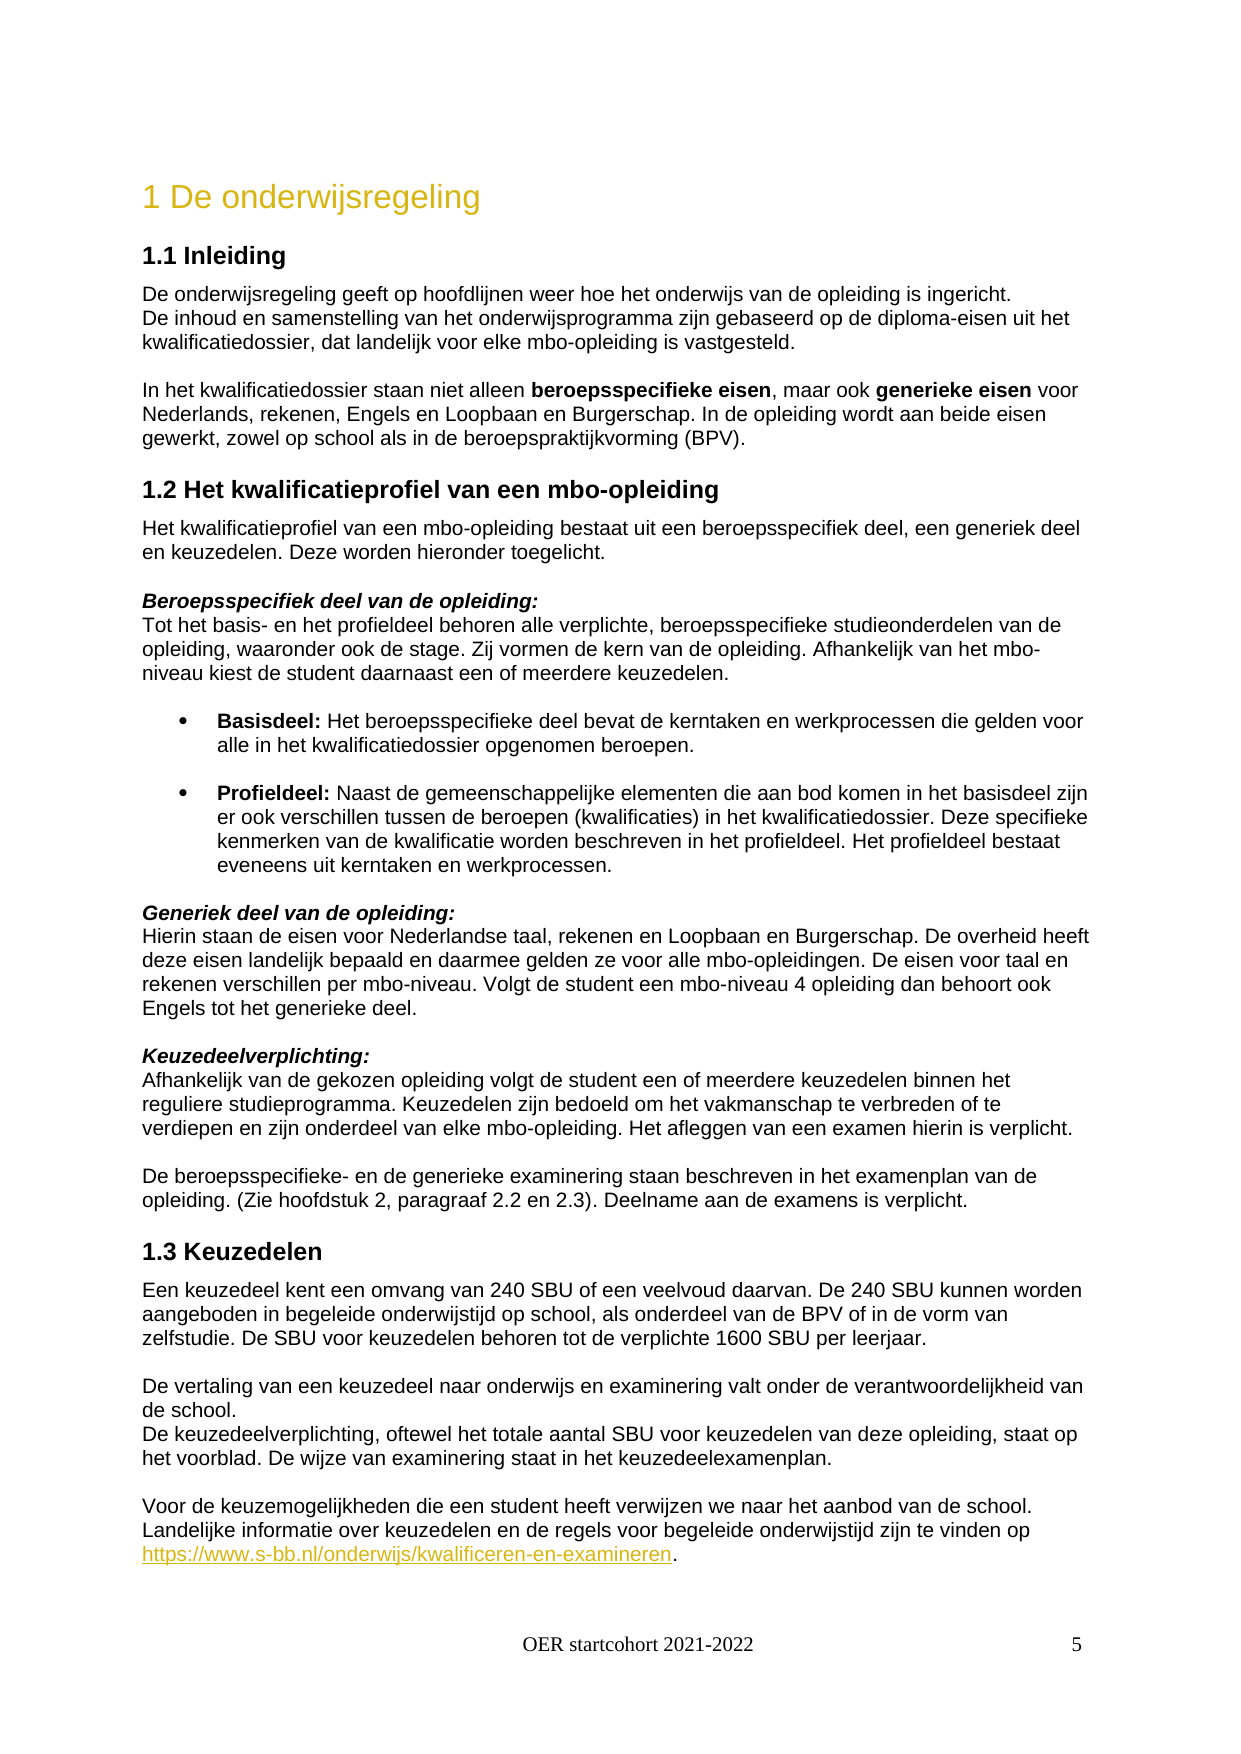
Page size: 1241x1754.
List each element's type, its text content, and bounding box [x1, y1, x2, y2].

text Generiek deel van de opleiding: [142, 900, 1092, 924]
text Tot het basis- en het profieldeel behoren alle verplichte, beroepsspecifieke studieonderdelen van de opleiding, waaronder ook de stage. Zij vormen de kern van de opleiding. Afhankelijk van het mbo-niveau kiest de student daarnaast een of meerdere keuzedelen. [142, 613, 1092, 684]
subtitle Beroepsspecifiek deel van de opleiding: [142, 589, 1092, 613]
text Een keuzedeel kent een omvang van 240 SBU of een veelvoud daarvan. De 240 SBU kunnen worden aangeboden in begeleide onderwijstijd op school, als onderdeel van de BPV of in de vorm van zelfstudie. De SBU voor keuzedelen behoren tot de verplichte 1600 SBU per leerjaar. [142, 1278, 1092, 1350]
text Landelijke informatie over keuzedelen en de regels voor begeleide onderwijstijd zijn te vinden op [142, 1518, 1092, 1542]
text Afhankelijk van de gekozen opleiding volgt de student een of meerdere keuzedelen binnen het reguliere studieprogramma. Keuzedelen zijn bedoeld om het vakmanschap te verbreden of te verdiepen en zijn onderdeel van elke mbo-opleiding. Het afleggen van een examen hierin is verplicht. [142, 1068, 1092, 1140]
subtitle 1.2 Het kwalificatieprofiel van een mbo-opleiding [142, 474, 1092, 503]
list Basisdeel: Het beroepsspecifieke deel bevat de kerntaken en werkprocessen die gelden voor alle in het kwalificatiedossier opgenomen beroepen. [179, 708, 1092, 757]
text https://www.s-bb.nl/onderwijs/kwalificeren-en-examineren. [142, 1542, 1092, 1566]
text In het kwalificatiedossier staan niet alleen beroepsspecifieke eisen, maar ook generieke eisen voor Nederlands, rekenen, Engels en Loopbaan en Burgerschap. In de opleiding wordt aan beide eisen gewerkt, zowel op school als in de beroepspraktijkvorming (BPV). [142, 378, 1092, 449]
text De keuzedeelverplichting, oftewel het totale aantal SBU voor keuzedelen van deze opleiding, staat op het voorblad. De wijze van examinering staat in het keuzedeelexamenplan. [142, 1422, 1092, 1470]
text De beroepsspecifieke- en de generieke examinering staan beschreven in het examenplan van de opleiding. (Zie hoofdstuk 2, paragraaf 2.2 en 2.3). Deelname aan de examens is verplicht. [142, 1164, 1092, 1212]
list Profieldeel: Naast de gemeenschappelijke elementen die aan bod komen in het basisdeel zijn er ook verschillen tussen de beroepen (kwalificaties) in het kwalificatiedossier. Deze specifieke kenmerken van de kwalificatie worden beschreven in het profieldeel. Het profieldeel bestaat eveneens uit kerntaken en werkprocessen. [179, 781, 1092, 876]
text Het kwalificatieprofiel van een mbo-opleiding bestaat uit een beroepsspecifiek deel, een generiek deel en keuzedelen. Deze worden hieronder toegelicht. [142, 516, 1092, 564]
text Keuzedeelverplichting: [142, 1044, 1092, 1068]
subtitle 1.1 Inleiding [142, 241, 1092, 269]
subtitle 1.3 Keuzedelen [142, 1237, 1092, 1266]
text De inhoud en samenstelling van het onderwijsprogramma zijn gebaseerd op de diploma-eisen uit het kwalificatiedossier, dat landelijk voor elke mbo-opleiding is vastgesteld. [142, 306, 1092, 354]
text De onderwijsregeling geeft op hoofdlijnen weer hoe het onderwijs van de opleiding is ingericht. [142, 282, 1092, 306]
text Voor de keuzemogelijkheden die een student heeft verwijzen we naar het aanbod van de school. [142, 1494, 1092, 1518]
subtitle 1 De onderwijsregeling [142, 177, 1092, 216]
text Hierin staan de eisen voor Nederlandse taal, rekenen en Loopbaan en Burgerschap. De overheid heeft deze eisen landelijk bepaald en daarmee gelden ze voor alle mbo-opleidingen. De eisen voor taal en rekenen verschillen per mbo-niveau. Volgt de student een mbo-niveau 4 opleiding dan behoort ook Engels tot het generieke deel. [142, 924, 1092, 1020]
text De vertaling van een keuzedeel naar onderwijs en examinering valt onder de verantwoordelijkheid van de school. [142, 1374, 1092, 1422]
